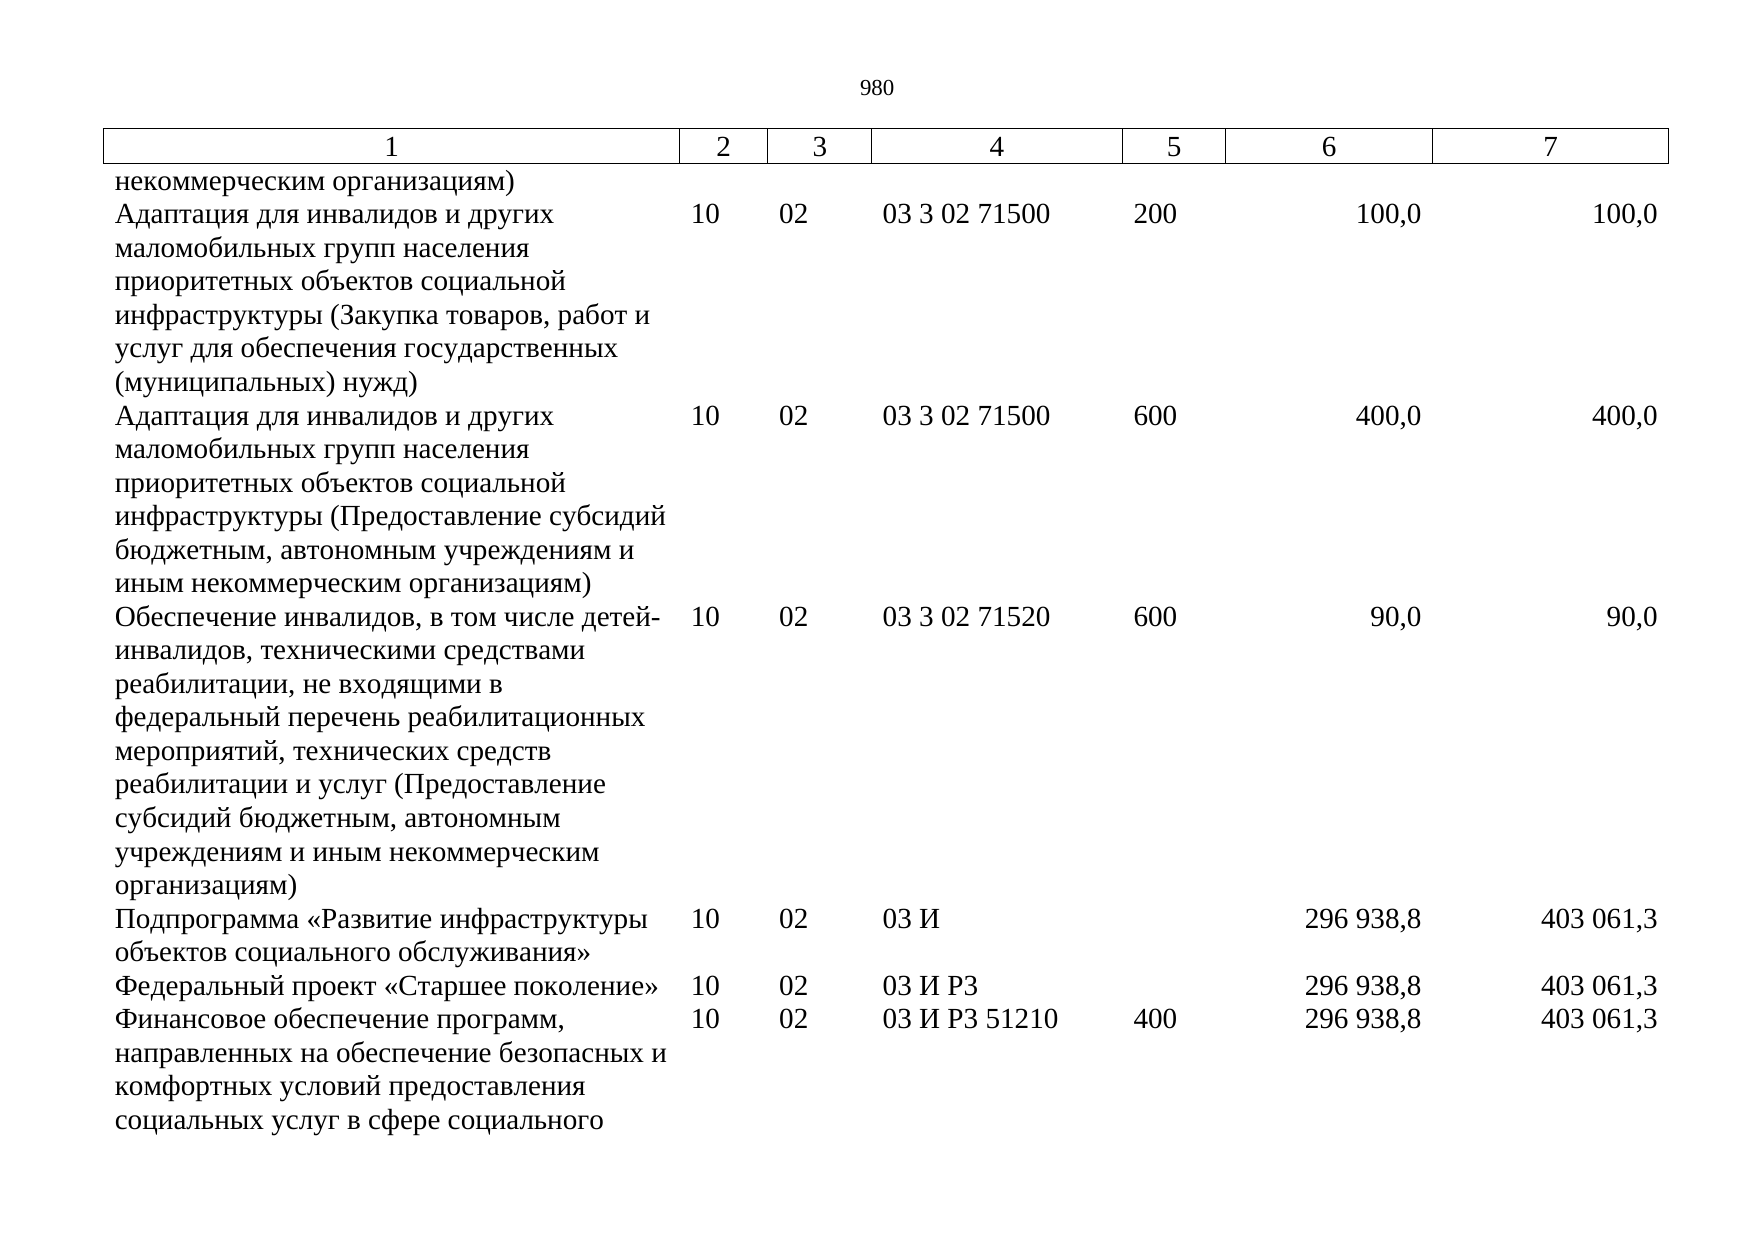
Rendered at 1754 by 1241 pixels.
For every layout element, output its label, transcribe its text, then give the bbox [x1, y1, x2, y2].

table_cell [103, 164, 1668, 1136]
table_header 1 [104, 129, 679, 163]
table_header 4 [872, 129, 1122, 163]
table_header 5 [1123, 129, 1225, 163]
table_header 7 [1433, 129, 1668, 163]
table_header 3 [768, 129, 871, 163]
table_header 2 [680, 129, 767, 163]
table_header 6 [1226, 129, 1432, 163]
